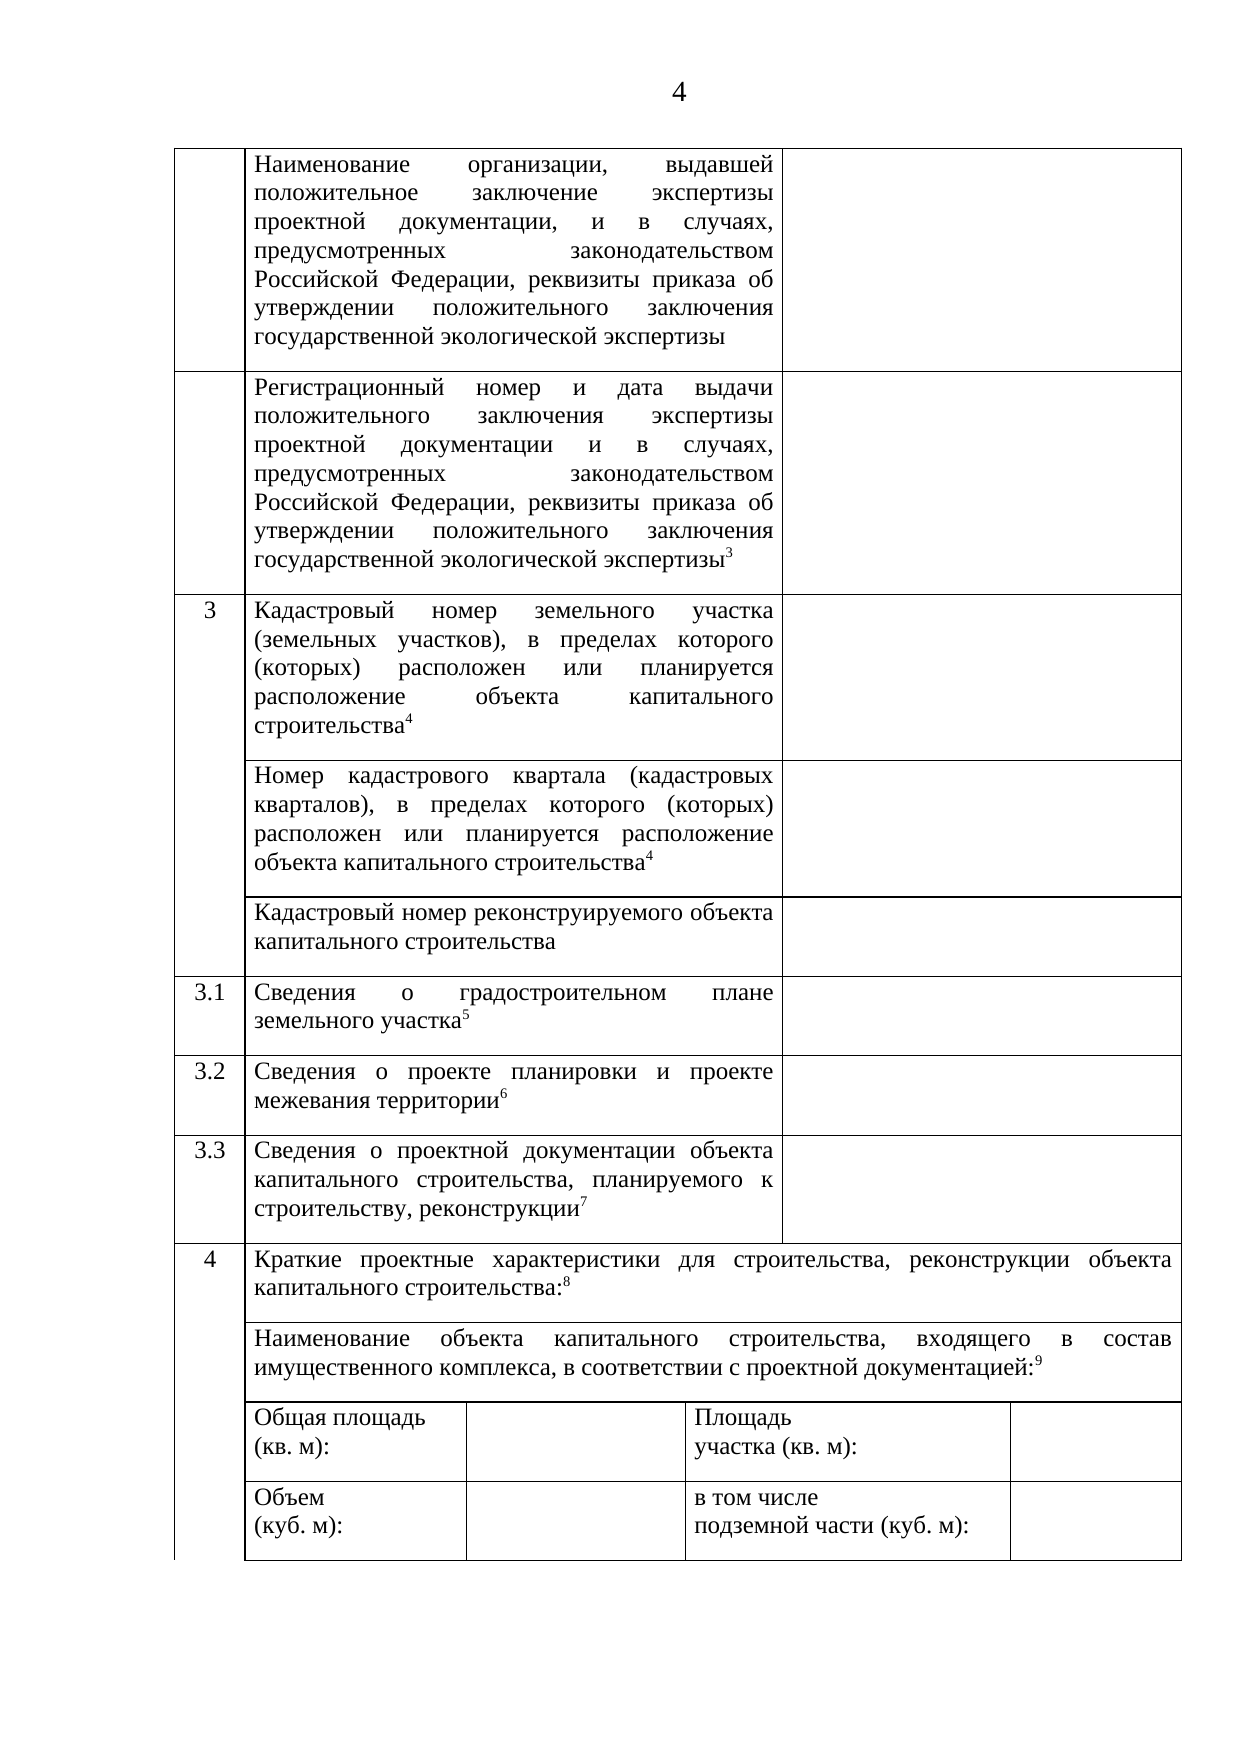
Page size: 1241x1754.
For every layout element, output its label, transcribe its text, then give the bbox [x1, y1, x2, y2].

table_cell [783, 761, 1181, 896]
table_cell [1011, 1482, 1181, 1560]
table_cell Сведения о проектной документации объекта капитального строительства, планируемого к строительству, реконструкции7 [246, 1136, 782, 1243]
table_cell [1011, 1403, 1181, 1481]
table_cell Кадастровый номер реконструируемого объекта капитального строительства [246, 898, 782, 976]
table_cell [467, 1482, 685, 1560]
table_cell [783, 149, 1181, 371]
table_cell [175, 372, 244, 594]
table_cell [783, 595, 1181, 759]
table_cell Регистрационный номер и дата выдачи положительного заключения экспертизы проектной документации и в случаях, предусмотренных законодательством Российской Федерации, реквизиты приказа об утверждении положительного заключения государственной экологической экспертизы3 [246, 372, 782, 594]
table_cell [783, 372, 1181, 594]
table_cell в том числе подземной части (куб. м): [686, 1482, 1010, 1560]
table_cell 3 [175, 595, 244, 976]
table_cell 3.1 [175, 977, 244, 1055]
table_cell [783, 1056, 1181, 1134]
table_cell 3.3 [175, 1136, 244, 1243]
table_cell Наименование организации, выдавшей положительное заключение экспертизы проектной документации, и в случаях, предусмотренных законодательством Российской Федерации, реквизиты приказа об утверждении положительного заключения государственной экологической экспертизы [246, 149, 782, 371]
table_cell Номер кадастрового квартала (кадастровых кварталов), в пределах которого (которых) расположен или планируется расположение объекта капитального строительства4 [246, 761, 782, 896]
table_cell [783, 977, 1181, 1055]
table_cell Площадь участка (кв. м): [686, 1403, 1010, 1481]
table_cell [783, 1136, 1181, 1243]
table_cell [783, 898, 1181, 976]
table_cell [175, 149, 244, 371]
table_cell Объем (куб. м): [246, 1482, 466, 1560]
table_cell Сведения о проекте планировки и проекте межевания территории6 [246, 1056, 782, 1134]
table_cell Кадастровый номер земельного участка (земельных участков), в пределах которого (которых) расположен или планируется расположение объекта капитального строительства4 [246, 595, 782, 759]
table_cell [467, 1403, 685, 1481]
table_cell Сведения о градостроительном плане земельного участка5 [246, 977, 782, 1055]
table_cell 3.2 [175, 1056, 244, 1134]
table_cell Наименование объекта капитального строительства, входящего в состав имущественного комплекса, в соответствии с проектной документацией:9 [246, 1323, 1181, 1401]
table_cell Краткие проектные характеристики для строительства, реконструкции объекта капитального строительства:8 [246, 1244, 1181, 1322]
table_cell 4 [175, 1244, 244, 1560]
table_cell Общая площадь (кв. м): [246, 1403, 466, 1481]
